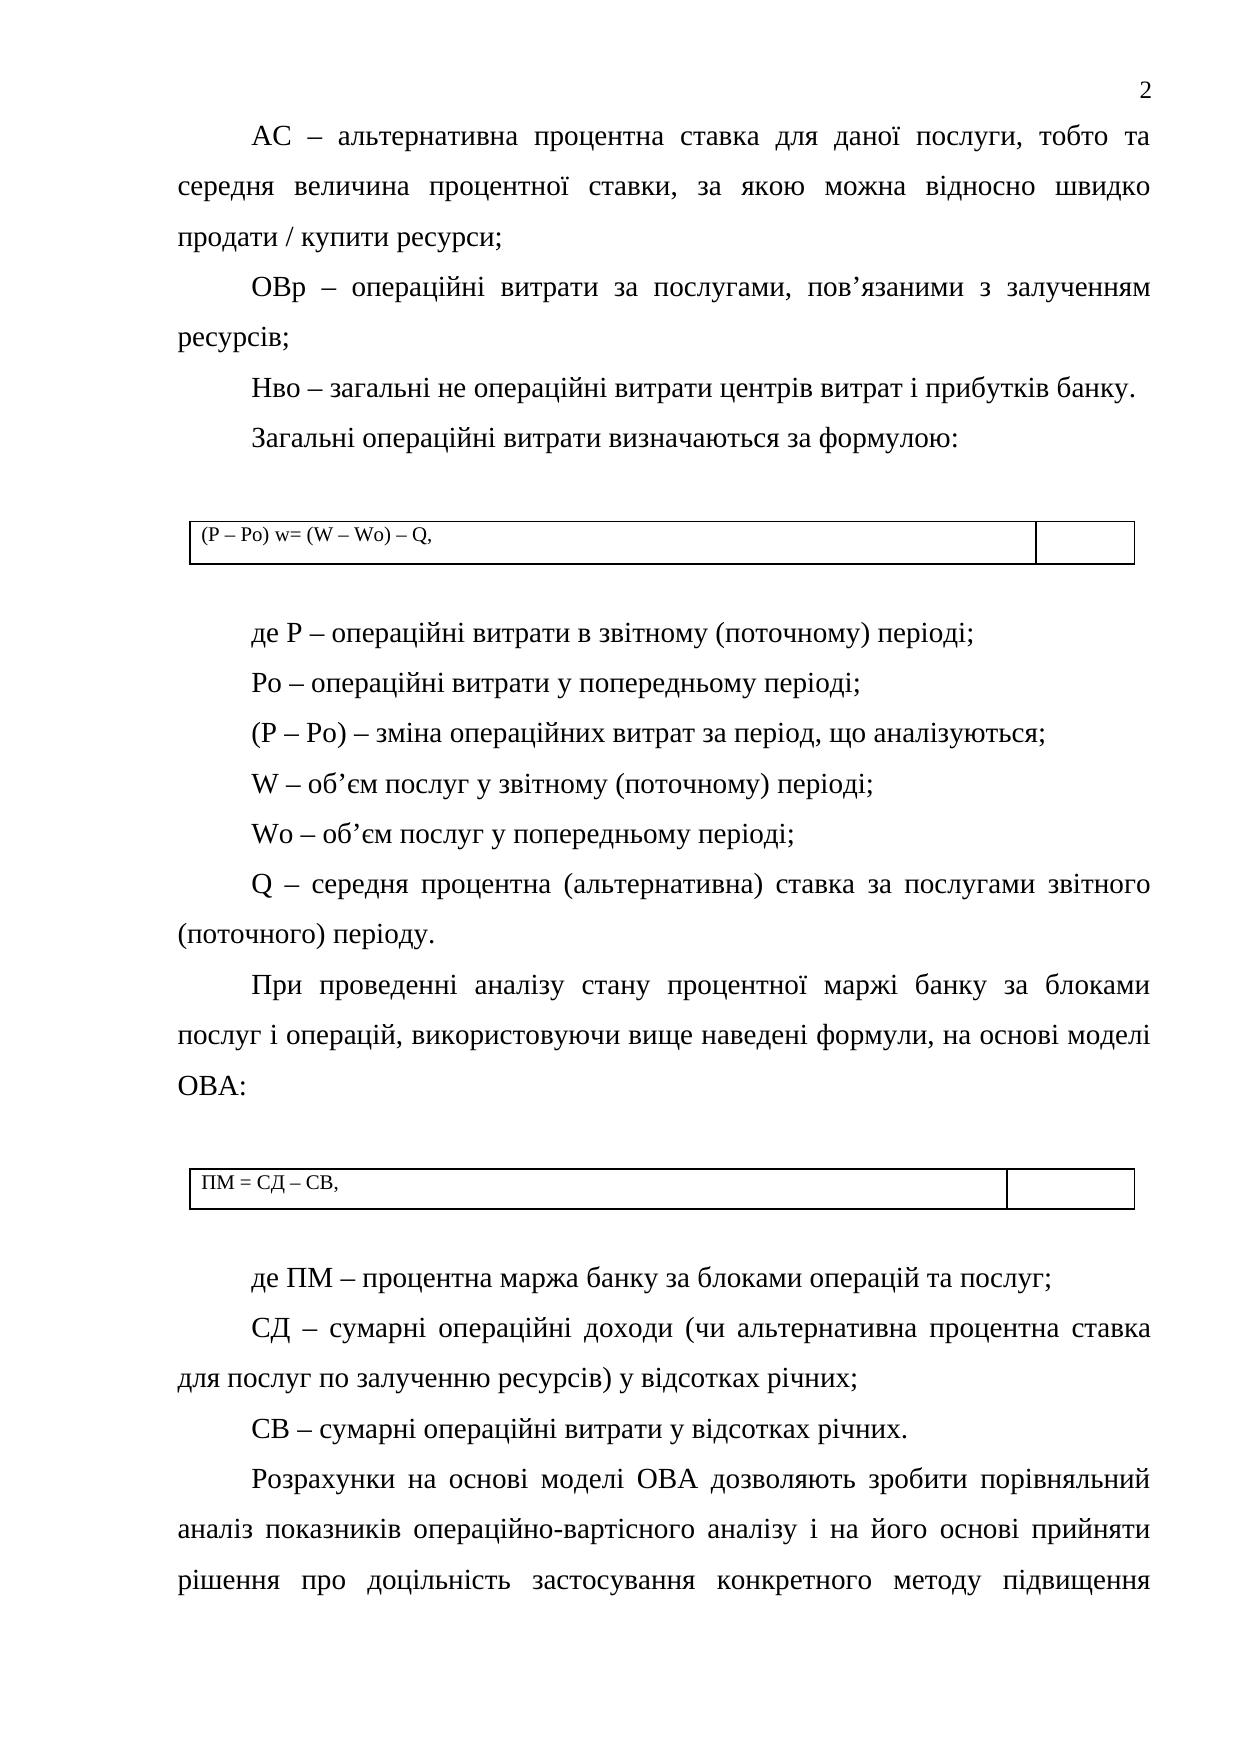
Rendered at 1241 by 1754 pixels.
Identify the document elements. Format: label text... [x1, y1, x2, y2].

text СВ – сумарні операційні витрати у відсотках річних. [177, 1411, 1152, 1444]
text Нво – загальні не операційні витрати центрів витрат і прибутків банку. [177, 370, 1152, 403]
text де Р – операційні витрати в звітному (поточному) періоді; [177, 615, 1152, 648]
table_header (Р – Ро) w= (W – Wo) – Q, [191, 522, 1035, 563]
text де ПМ – процентна маржа банку за блоками операцій та послуг; [177, 1260, 1152, 1293]
text СД – сумарні операційні доходи (чи альтернативна процентна ставка для послуг по залученню ресурсів) у відсотках річних; [177, 1310, 1152, 1394]
table_header [1037, 522, 1134, 563]
text Q – середня процентна (альтернативна) ставка за послугами звітного (поточного) періоду. [177, 866, 1152, 950]
text Wо – об’єм послуг у попередньому періоді; [177, 816, 1152, 849]
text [177, 1461, 1152, 1595]
table_header [1008, 1170, 1134, 1208]
text При проведенні аналізу стану процентної маржі банку за блоками послуг і операцій, використовуючи вище наведені формули, на основі моделі ОВА: [177, 967, 1152, 1101]
table_header ПМ = СД – СВ, [191, 1170, 1006, 1208]
text (Р – Ро) – зміна операційних витрат за період, що аналізуються; [177, 715, 1152, 749]
text ОВр – операційні витрати за послугами, пов’язаними з залученням ресурсів; [177, 269, 1152, 353]
text W – об’єм послуг у звітному (поточному) періоді; [177, 766, 1152, 799]
text Ро – операційні витрати у попередньому періоді; [177, 665, 1152, 699]
text АС – альтернативна процентна ставка для даної послуги, тобто та середня величина процентної ставки, за якою можна відносно швидко продати / купити ресурси; [177, 118, 1152, 252]
text Загальні операційні витрати визначаються за формулою: [177, 420, 1152, 453]
